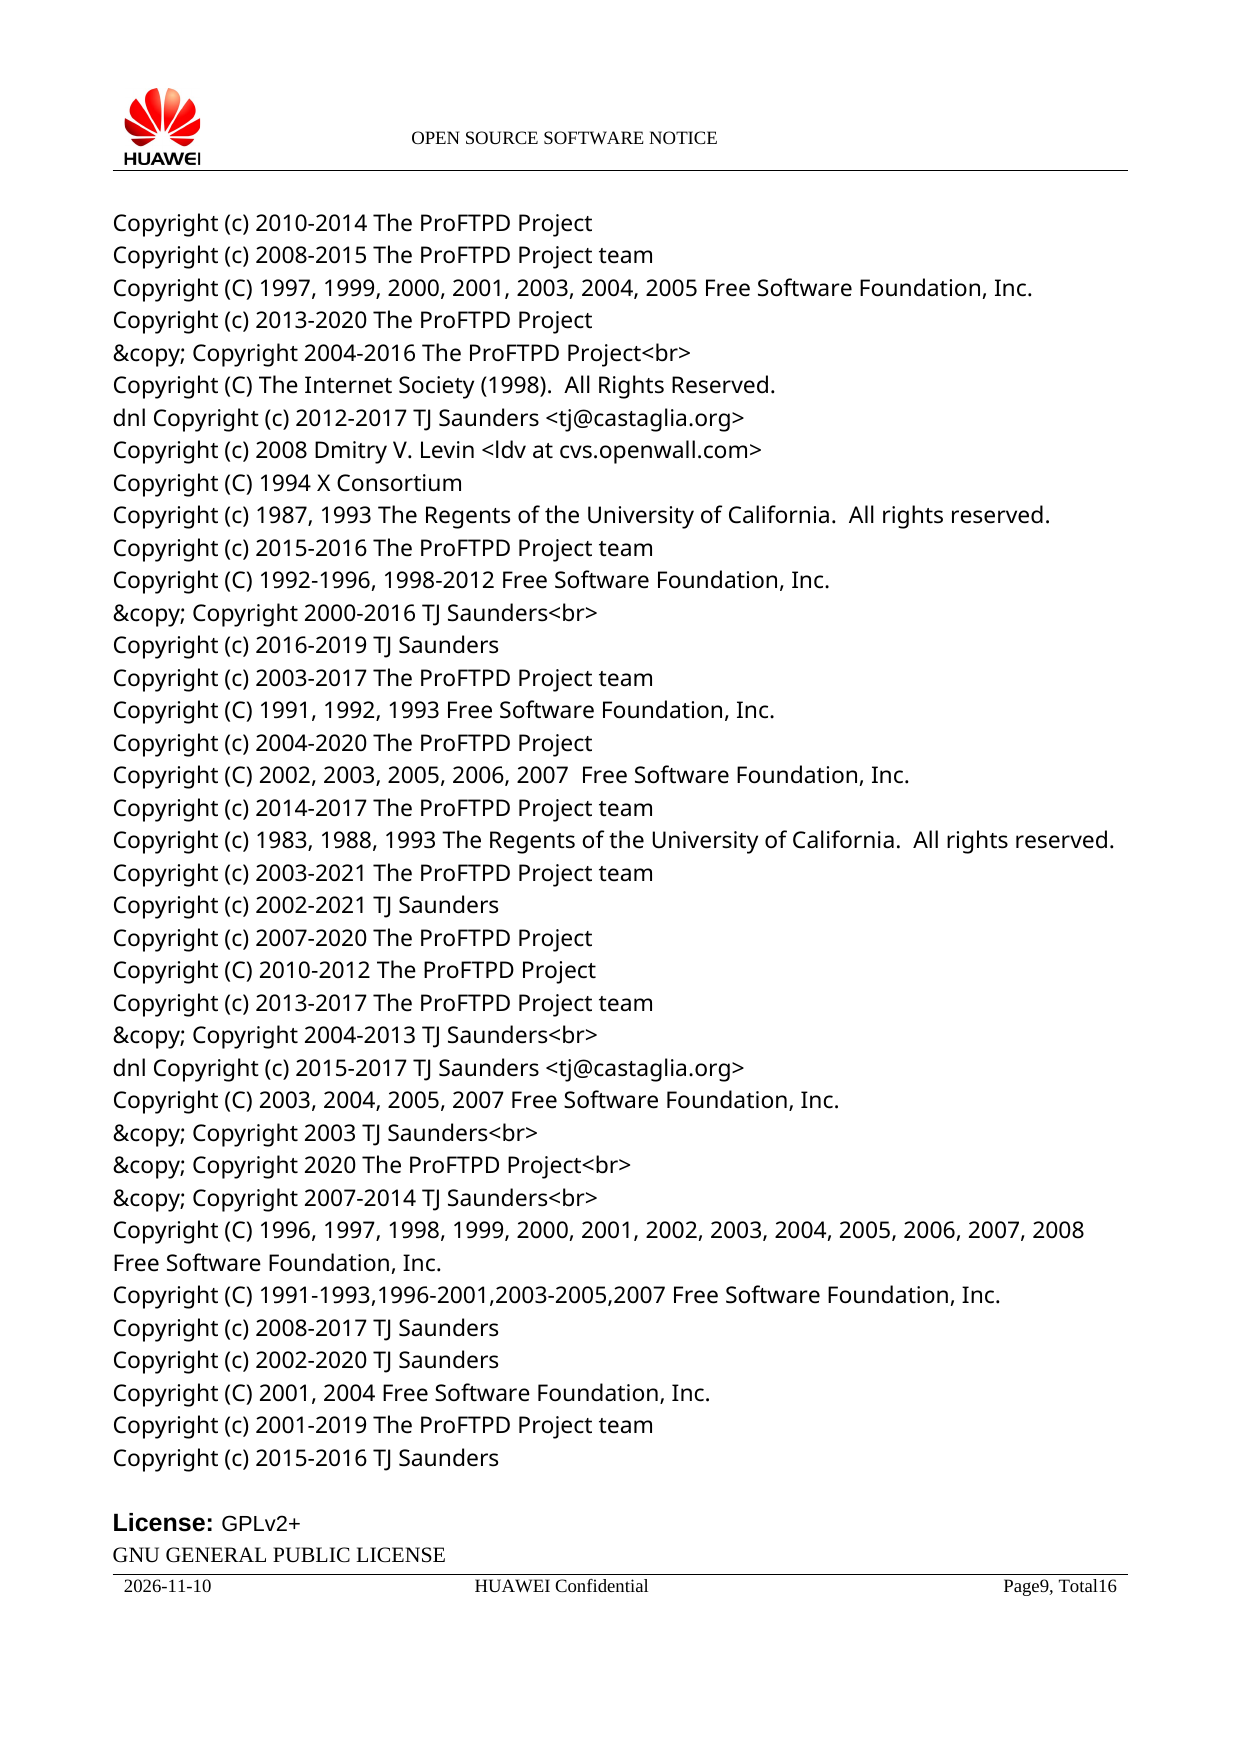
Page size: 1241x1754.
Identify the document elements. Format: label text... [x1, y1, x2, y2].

text License: GPLv2+ [112, 1506, 1128, 1539]
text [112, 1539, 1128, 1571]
picture [124, 88, 201, 165]
